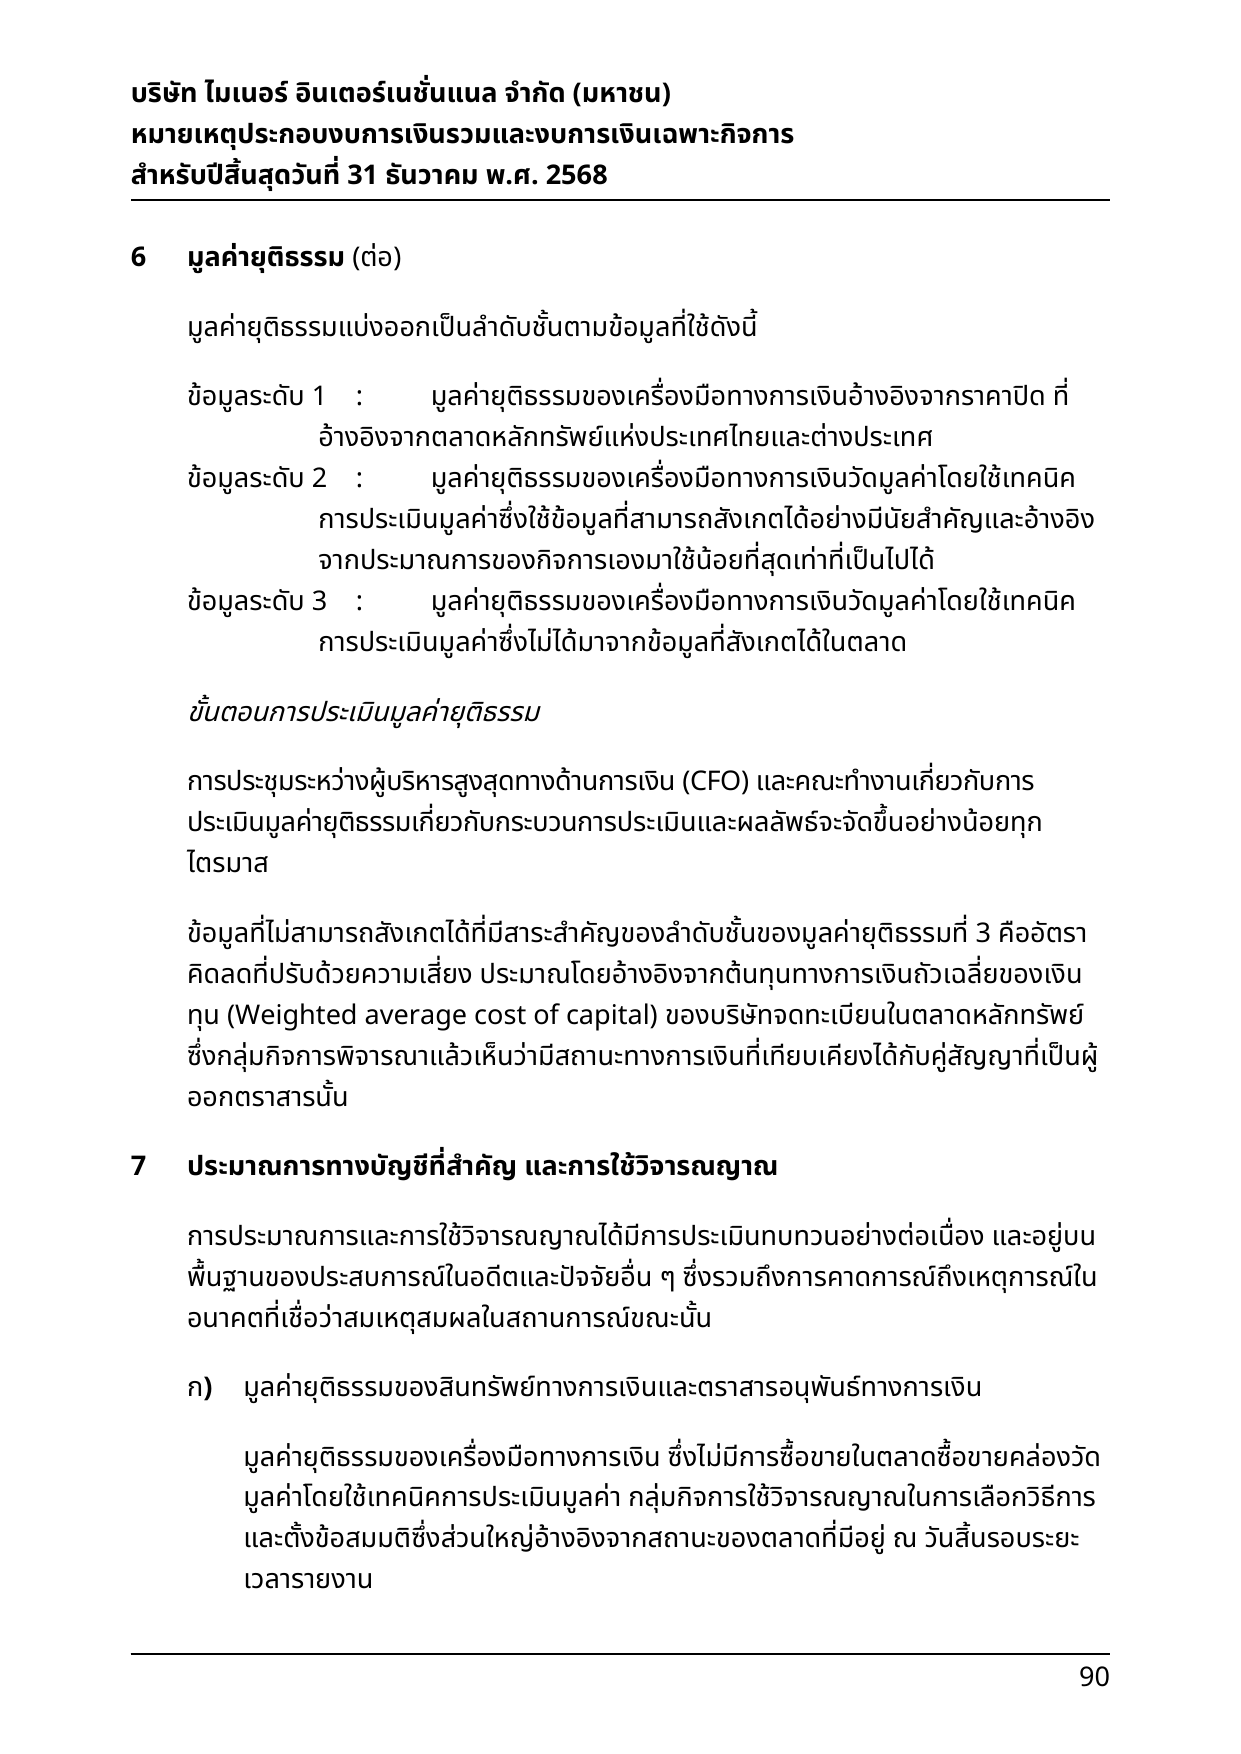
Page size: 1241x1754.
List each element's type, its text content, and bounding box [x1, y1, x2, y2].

text ข้อมูลที่ไม่สามารถสังเกตได้ที่มีสาระสำคัญของลำดับชั้นของมูลค่ายุติธรรมที่ 3 คืออัตราคิดลดที่ปรับด้วยความเสี่ยง ประมาณโดยอ้างอิงจากต้นทุนทางการเงินถัวเฉลี่ยของเงินทุน (Weighted average cost of capital) ของบริษัทจดทะเบียนในตลาดหลักทรัพย์ซึ่งกลุ่มกิจการพิจารณาแล้วเห็นว่ามีสถานะทางการเงินที่เทียบเคียงได้กับคู่สัญญาที่เป็นผู้ออกตราสารนั้น [187, 913, 1110, 1118]
text ขั้นตอนการประเมินมูลค่ายุติธรรม [187, 692, 1110, 733]
text ข้อมูลระดับ 2 : มูลค่ายุติธรรมของเครื่องมือทางการเงินวัดมูลค่าโดยใช้เทคนิคการประเมินมูลค่าซึ่งใช้ข้อมูลที่สามารถสังเกตได้อย่างมีนัยสำคัญและอ้างอิงจากประมาณการของกิจการเองมาใช้น้อยที่สุดเท่าที่เป็นไปได้ [187, 459, 1110, 582]
text การประชุมระหว่างผู้บริหารสูงสุดทางด้านการเงิน (CFO) และคณะทำงานเกี่ยวกับการประเมินมูลค่ายุติธรรมเกี่ยวกับกระบวนการประเมินและผลลัพธ์จะจัดขึ้นอย่างน้อยทุกไตรมาส [187, 762, 1110, 885]
text ข้อมูลระดับ 3 : มูลค่ายุติธรรมของเครื่องมือทางการเงินวัดมูลค่าโดยใช้เทคนิคการประเมินมูลค่าซึ่งไม่ได้มาจากข้อมูลที่สังเกตได้ในตลาด [187, 582, 1110, 664]
text มูลค่ายุติธรรมแบ่งออกเป็นลำดับชั้นตามข้อมูลที่ใช้ดังนี้ [187, 307, 1110, 348]
text 7 ประมาณการทางบัญชีที่สำคัญ และการใช้วิจารณญาณ [131, 1147, 1110, 1188]
text การประมาณการและการใช้วิจารณญาณได้มีการประเมินทบทวนอย่างต่อเนื่อง และอยู่บนพื้นฐานของประสบการณ์ในอดีตและปัจจัยอื่น ๆ ซึ่งรวมถึงการคาดการณ์ถึงเหตุการณ์ในอนาคตที่เชื่อว่าสมเหตุสมผลในสถานการณ์ขณะนั้น [187, 1216, 1110, 1339]
text 6 มูลค่ายุติธรรม (ต่อ) [131, 238, 1110, 279]
text มูลค่ายุติธรรมของเครื่องมือทางการเงิน ซึ่งไม่มีการซื้อขายในตลาดซื้อขายคล่องวัดมูลค่าโดยใช้เทคนิคการประเมินมูลค่า กลุ่มกิจการใช้วิจารณญาณในการเลือกวิธีการและตั้งข้อสมมติซึ่งส่วนใหญ่อ้างอิงจากสถานะของตลาดที่มีอยู่ ณ วันสิ้นรอบระยะเวลารายงาน [243, 1437, 1110, 1601]
text ก) มูลค่ายุติธรรมของสินทรัพย์ทางการเงินและตราสารอนุพันธ์ทางการเงิน [187, 1368, 1110, 1409]
text ข้อมูลระดับ 1 : มูลค่ายุติธรรมของเครื่องมือทางการเงินอ้างอิงจากราคาปิด ที่อ้างอิงจากตลาดหลักทรัพย์แห่งประเทศไทยและต่างประเทศ [187, 377, 1110, 459]
